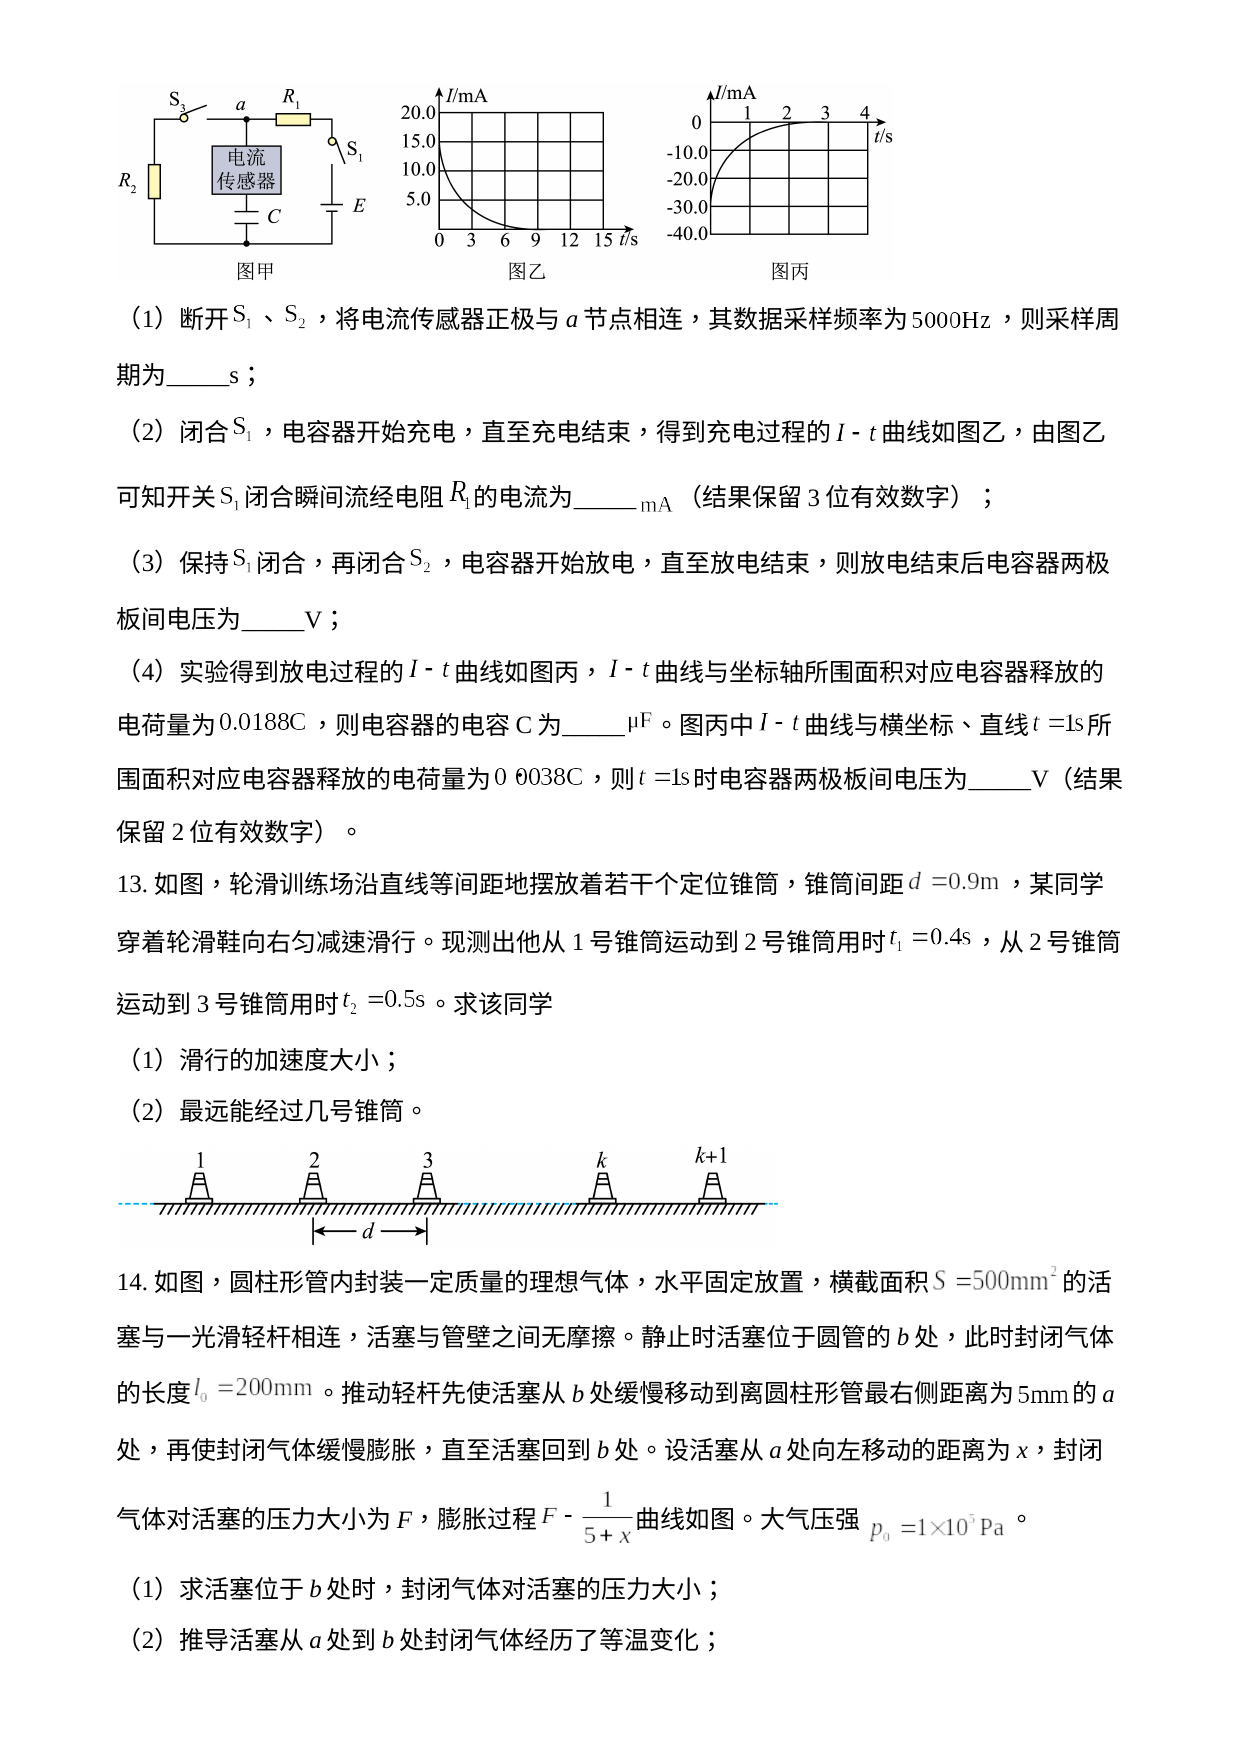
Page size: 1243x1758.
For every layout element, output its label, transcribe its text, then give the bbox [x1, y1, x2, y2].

text 13. 如图，轮滑训练场沿直线等间距地摆放着若干个定位锥筒，锥筒间距，某同学穿着轮滑鞋向右匀减速滑行。现测出他从1号锥筒运动到2号锥筒用时，从2号锥筒运动到3号锥筒用时。求该同学 [117, 866, 1126, 1026]
text （4）实验得到放电过程的曲线如图丙，曲线与坐标轴所围面积对应电容器释放的电荷量为，则电容器的电容C为_____。图丙中曲线与横坐标、直线所围面积对应电容器释放的电荷量为，则时电容器两极板间电压为_____V（结果保留2位有效数字）。 [117, 653, 1126, 848]
text （1）滑行的加速度大小； [117, 1043, 1126, 1077]
text （3）保持闭合，再闭合，电容器开始放电，直至放电结束，则放电结束后电容器两极板间电压为_____V； [117, 540, 1126, 636]
text （1）求活塞位于b处时，封闭气体对活塞的压力大小； [117, 1572, 1126, 1606]
picture [116, 1145, 780, 1247]
text （2）推导活塞从a处到b处封闭气体经历了等温变化； [117, 1623, 1126, 1657]
text 14. 如图，圆柱形管内封装一定质量的理想气体，水平固定放置，横截面积的活塞与一光滑轻杆相连，活塞与管壁之间无摩擦。静止时活塞位于圆管的b处，此时封闭气体的长度。推动轻杆先使活塞从b处缓慢移动到离圆柱形管最右侧距离为的a处，再使封闭气体缓慢膨胀，直至活塞回到b处。设活塞从a处向左移动的距离为x，封闭气体对活塞的压力大小为F，膨胀过程曲线如图。大气压强。 [117, 1261, 1126, 1555]
picture [116, 83, 894, 282]
text （2）最远能经过几号锥筒。 [117, 1094, 1126, 1128]
text （2）闭合，电容器开始充电，直至充电结束，得到充电过程的曲线如图乙，由图乙可知开关闭合瞬间流经电阻的电流为_____（结果保留3位有效数字）； [117, 409, 1126, 523]
text （1）断开、，将电流传感器正极与a节点相连，其数据采样频率为，则采样周期为_____s； [117, 296, 1126, 392]
